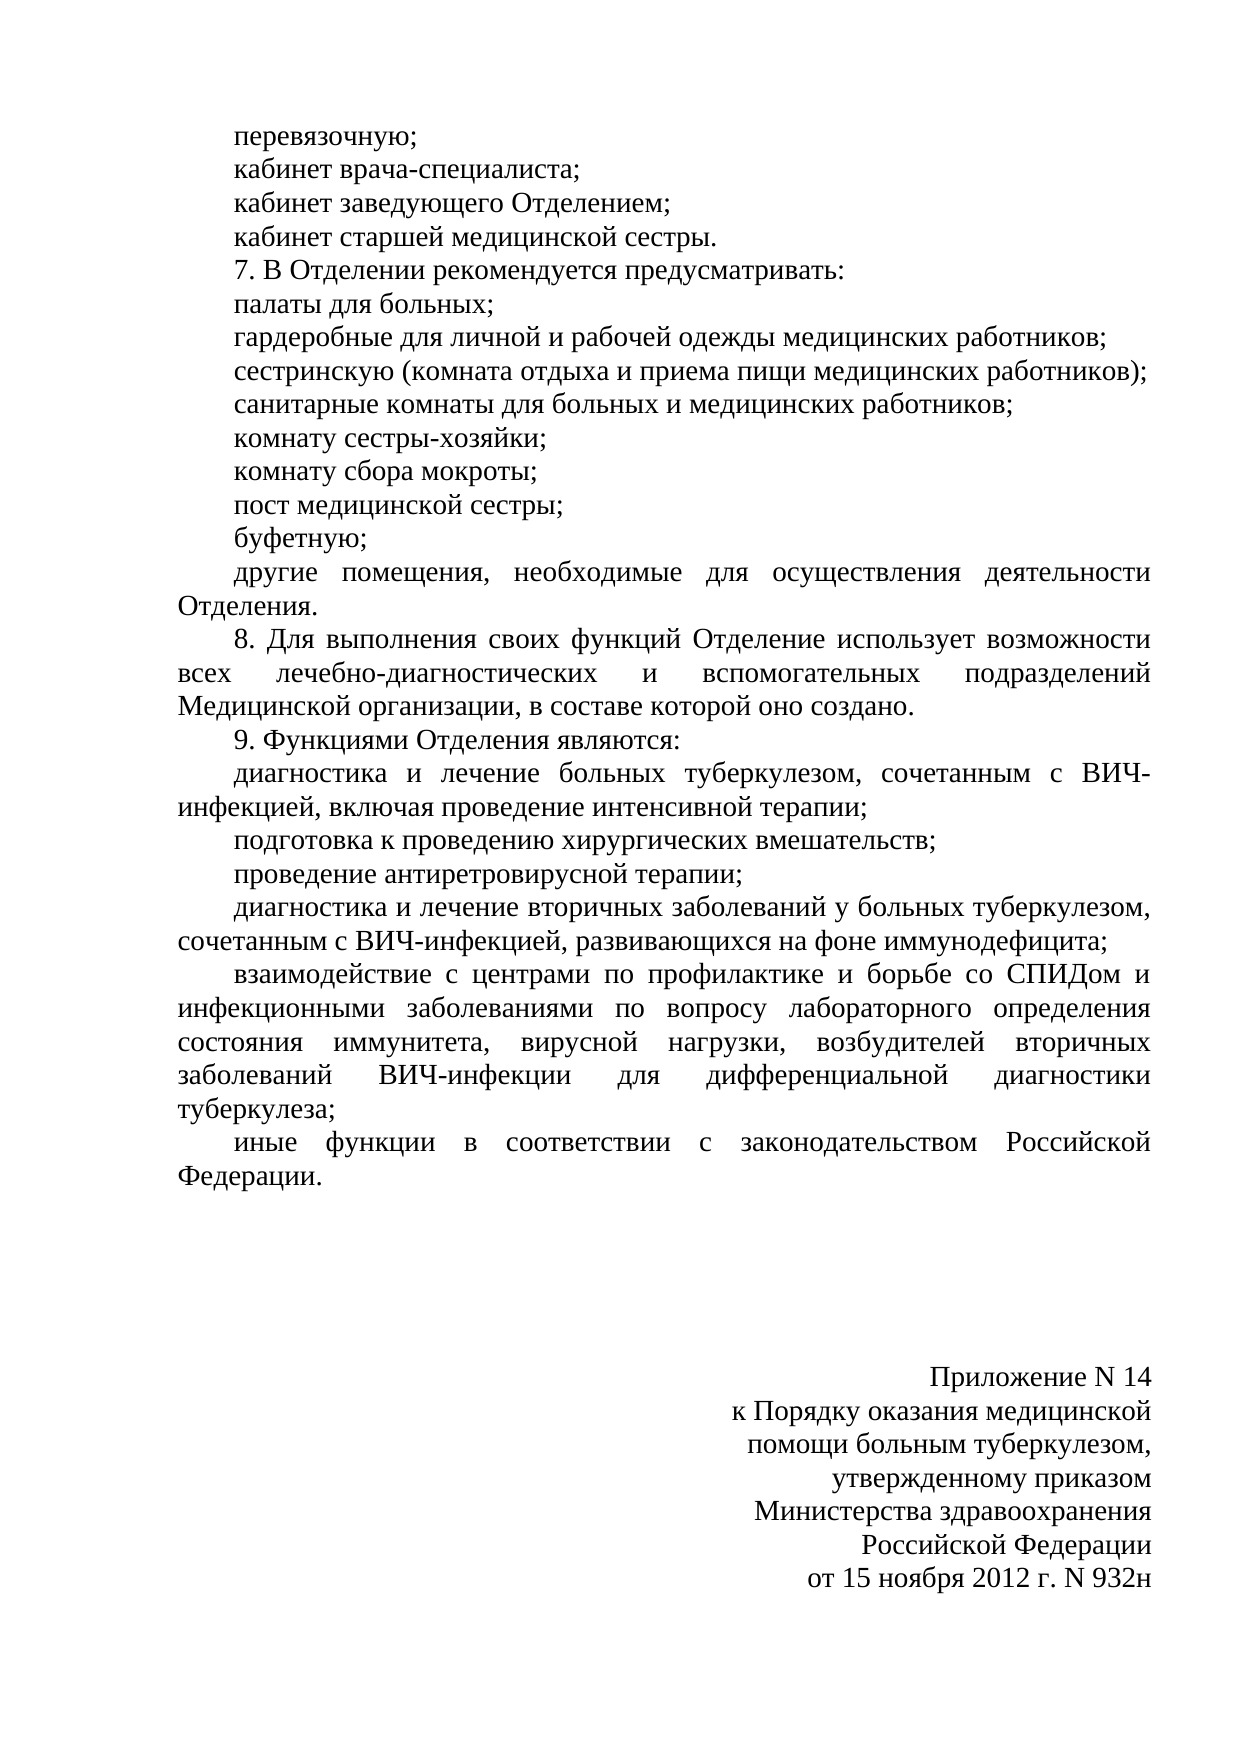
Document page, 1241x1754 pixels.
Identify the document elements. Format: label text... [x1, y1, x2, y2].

text иные функции в соответствии с законодательством Российской Федерации. [177, 1124, 1152, 1191]
text буфетную; [177, 521, 1152, 554]
text 8. Для выполнения своих функций Отделение использует возможности всех лечебно-диагностических и вспомогательных подразделений Медицинской организации, в составе которой оно создано. [177, 621, 1152, 722]
text палаты для больных; [177, 286, 1152, 319]
text комнату сбора мокроты; [177, 453, 1152, 487]
text подготовка к проведению хирургических вмешательств; [177, 822, 1152, 856]
text Министерства здравоохранения [177, 1493, 1152, 1527]
text 9. Функциями Отделения являются: [177, 722, 1152, 755]
text утвержденному приказом [177, 1460, 1152, 1493]
text санитарные комнаты для больных и медицинских работников; [177, 386, 1152, 420]
text сестринскую (комната отдыха и приема пищи медицинских работников); [177, 353, 1152, 386]
text взаимодействие с центрами по профилактике и борьбе со СПИДом и инфекционными заболеваниями по вопросу лабораторного определения состояния иммунитета, вирусной нагрузки, возбудителей вторичных заболеваний ВИЧ-инфекции для дифференциальной диагностики туберкулеза; [177, 957, 1152, 1124]
text комнату сестры-хозяйки; [177, 420, 1152, 453]
text 7. В Отделении рекомендуется предусматривать: [177, 252, 1152, 286]
text кабинет врача-специалиста; [177, 152, 1152, 185]
text диагностика и лечение вторичных заболеваний у больных туберкулезом, сочетанным с ВИЧ-инфекцией, развивающихся на фоне иммунодефицита; [177, 889, 1152, 957]
text от 15 ноября 2012 г. N 932н [177, 1560, 1152, 1594]
text кабинет старшей медицинской сестры. [177, 219, 1152, 252]
text перевязочную; [177, 118, 1152, 152]
text диагностика и лечение больных туберкулезом, сочетанным с ВИЧ-инфекцией, включая проведение интенсивной терапии; [177, 755, 1152, 822]
text к Порядку оказания медицинской [177, 1393, 1152, 1426]
text пост медицинской сестры; [177, 487, 1152, 521]
text другие помещения, необходимые для осуществления деятельности Отделения. [177, 554, 1152, 621]
text Приложение N 14 [177, 1359, 1152, 1393]
text гардеробные для личной и рабочей одежды медицинских работников; [177, 319, 1152, 353]
text кабинет заведующего Отделением; [177, 185, 1152, 219]
text Российской Федерации [177, 1527, 1152, 1560]
text проведение антиретровирусной терапии; [177, 856, 1152, 889]
text помощи больным туберкулезом, [177, 1426, 1152, 1460]
